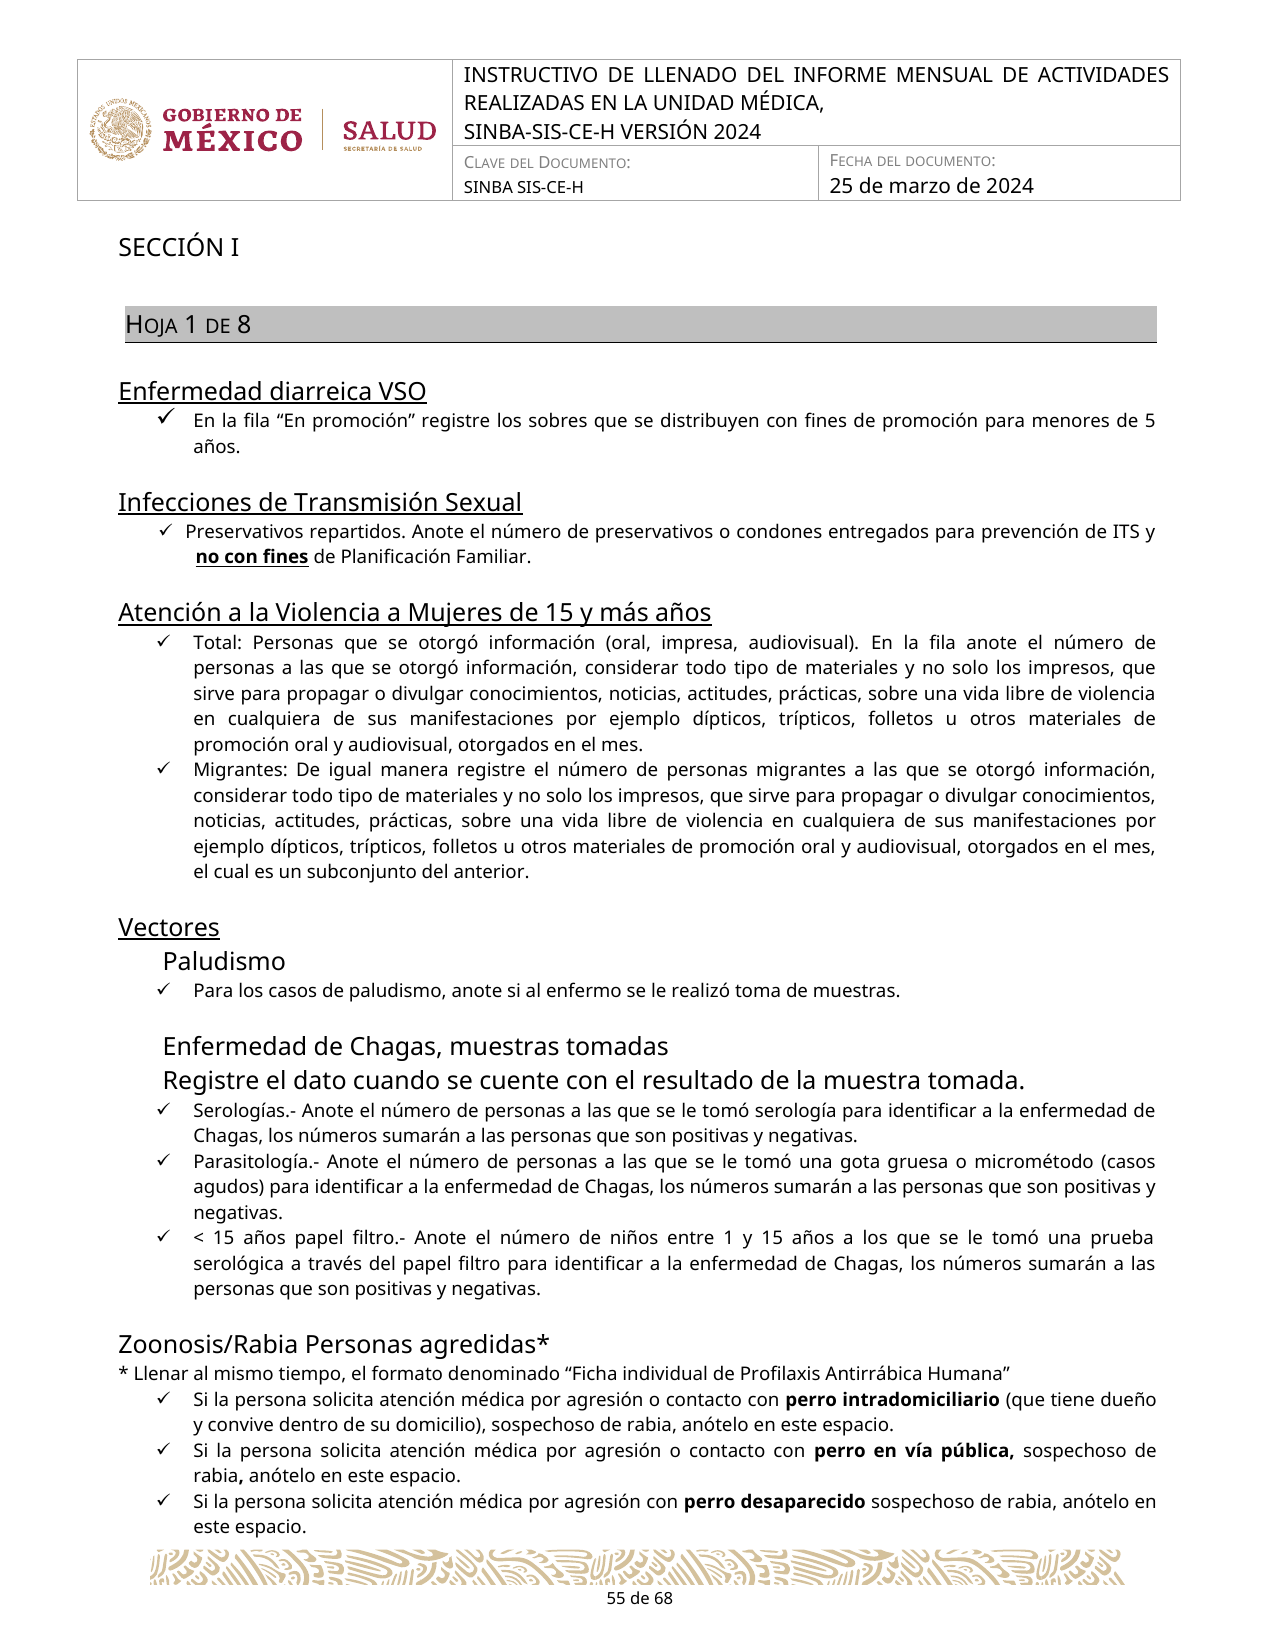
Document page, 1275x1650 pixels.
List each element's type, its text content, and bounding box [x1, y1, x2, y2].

subtitle Hoja 1 de 8 [125, 306, 1157, 342]
text Enfermedad diarreica VSO [118, 374, 1157, 408]
text Vectores [118, 910, 1157, 944]
list Serologías.- Anote el número de personas a las que se le tomó serología para identificar a la enfermedad de Chagas, los números sumarán a las personas que son positivas y negativas. [156, 1097, 1157, 1148]
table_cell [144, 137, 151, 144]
text Zoonosis/Rabia Personas agredidas* [118, 1327, 1157, 1361]
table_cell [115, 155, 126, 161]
text Atención a la Violencia a Mujeres de 15 y más años [118, 595, 1157, 629]
list Total: Personas que se otorgó información (oral, impresa, audiovisual). En la fila anote el número de personas a las que se otorgó información, considerar todo tipo de materiales y no solo los impresos, que sirve para propagar o divulgar conocimientos, noticias, actitudes, prácticas, sobre una vida libre de violencia en cualquiera de sus manifestaciones por ejemplo dípticos, trípticos, folletos u otros materiales de promoción oral y audiovisual, otorgados en el mes. [156, 629, 1157, 757]
list Parasitología.- Anote el número de personas a las que se le tomó una gota gruesa o micrométodo (casos agudos) para identificar a la enfermedad de Chagas, los números sumarán a las personas que son positivas y negativas. [156, 1148, 1157, 1224]
list Preservativos repartidos. Anote el número de preservativos o condones entregados para prevención de ITS y no con fines de Planificación Familiar. [158, 518, 1157, 569]
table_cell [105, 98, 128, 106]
text Registre el dato cuando se cuente con el resultado de la muestra tomada. [162, 1063, 1157, 1097]
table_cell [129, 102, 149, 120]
list Si la persona solicita atención médica por agresión con perro desaparecido sospechoso de rabia, anótelo en este espacio. [156, 1488, 1157, 1539]
table_cell DE CONSULTA EXTERNA [90, 104, 144, 153]
list Si la persona solicita atención médica por agresión o contacto con perro intradomiciliario (que tiene dueño y convive dentro de su domicilio), sospechoso de rabia, anótelo en este espacio. [156, 1386, 1157, 1437]
list En la fila “En promoción” registre los sobres que se distribuyen con fines de promoción para menores de 5 años. [156, 408, 1157, 459]
text Enfermedad de Chagas, muestras tomadas [162, 1029, 1157, 1063]
text Paludismo [162, 944, 1157, 978]
list < 15 años papel filtro.- Anote el número de niños entre 1 y 15 años a los que se le tomó una prueba serológica a través del papel filtro para identificar a la enfermedad de Chagas, los números sumarán a las personas que son positivas y negativas. [156, 1224, 1157, 1301]
text * Llenar al mismo tiempo, el formato denominado “Ficha individual de Profilaxis Antirrábica Humana” [118, 1361, 1157, 1386]
text Infecciones de Transmisión Sexual [118, 484, 1157, 518]
list Migrantes: De igual manera registre el número de personas migrantes a las que se otorgó información, considerar todo tipo de materiales y no solo los impresos, que sirve para propagar o divulgar conocimientos, noticias, actitudes, prácticas, sobre una vida libre de violencia en cualquiera de sus manifestaciones por ejemplo dípticos, trípticos, folletos u otros materiales de promoción oral y audiovisual, otorgados en el mes, el cual es un subconjunto del anterior. [156, 757, 1157, 884]
list Para los casos de paludismo, anote si al enfermo se le realizó toma de muestras. [156, 978, 1157, 1003]
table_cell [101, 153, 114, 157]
list Si la persona solicita atención médica por agresión o contacto con perro en vía pública, sospechoso de rabia, anótelo en este espacio. [156, 1437, 1157, 1488]
subtitle SECCIÓN I [118, 230, 1157, 264]
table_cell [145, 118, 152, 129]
